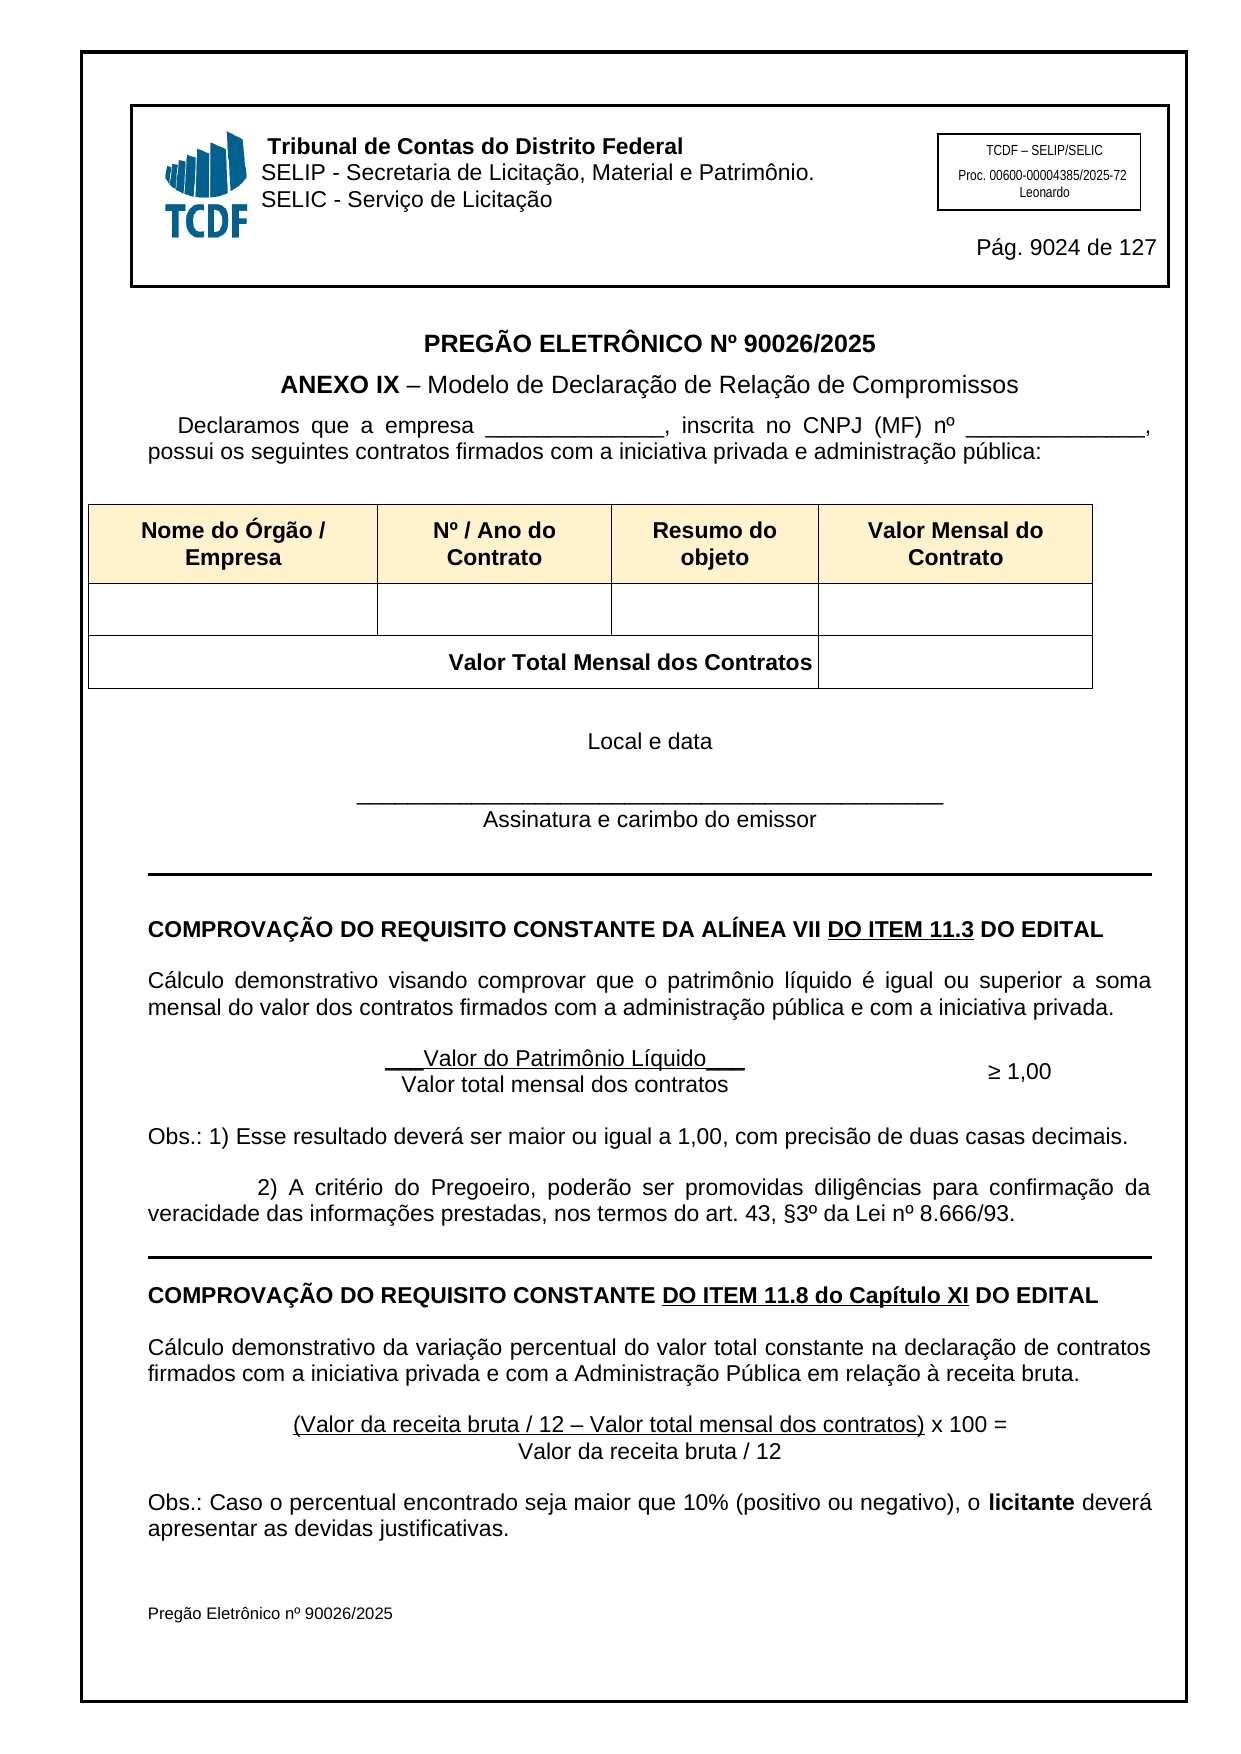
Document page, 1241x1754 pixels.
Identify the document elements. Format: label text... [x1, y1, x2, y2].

table_cell [89, 584, 377, 635]
text COMPROVAÇÃO DO REQUISITO CONSTANTE DO ITEM 11.8 do Capítulo XI DO EDITAL [148, 1273, 1152, 1308]
table_cell [819, 636, 1092, 687]
text ANEXO IX – Modelo de Declaração de Relação de Compromissos [148, 371, 1152, 399]
table_header Nome do Órgão / Empresa [89, 505, 377, 583]
text 2) A critério do Pregoeiro, poderão ser promovidas diligências para confirmação da veracidade das informações prestadas, nos termos do art. 43, §3º da Lei nº 8.666/93. [148, 1174, 1152, 1227]
text Cálculo demonstrativo visando comprovar que o patrimônio líquido é igual ou superior a soma mensal do valor dos contratos firmados com a administração pública e com a iniciativa privada. [148, 967, 1152, 1020]
table_cell Valor Total Mensal dos Contratos [89, 636, 818, 687]
table_header Nº / Ano do Contrato [378, 505, 611, 583]
table_header Resumo do objeto [612, 505, 818, 583]
text Cálculo demonstrativo da variação percentual do valor total constante na declaração de contratos firmados com a iniciativa privada e com a Administração Pública em relação à receita bruta. [148, 1333, 1152, 1386]
table_header ___Valor do Patrimônio Líquido___ Valor total mensal dos contratos [148, 1033, 982, 1110]
text COMPROVAÇÃO DO REQUISITO CONSTANTE DA ALÍNEA VII DO ITEM 11.3 DO EDITAL [148, 916, 1152, 942]
table_cell [378, 584, 611, 635]
picture [150, 128, 262, 240]
text Obs.: Caso o percentual encontrado seja maior que 10% (positivo ou negativo), o licitante deverá apresentar as devidas justificativas. [148, 1489, 1152, 1542]
text ______________________________________________ Assinatura e carimbo do emissor [148, 779, 1152, 832]
text Declaramos que a empresa ______________, inscrita no CNPJ (MF) nº ______________, possui os seguintes contratos firmados com a iniciativa privada e administração pública: [148, 412, 1152, 464]
text Local e data [148, 728, 1152, 754]
table_header ≥ 1,00 [982, 1033, 1152, 1110]
table_cell [819, 584, 1092, 635]
text (Valor da receita bruta / 12 – Valor total mensal dos contratos) x 100 = Valor da receita bruta / 12 [148, 1411, 1152, 1464]
table_header Valor Mensal do Contrato [819, 505, 1092, 583]
text PREGÃO ELETRÔNICO Nº 90026/2025 [148, 329, 1152, 358]
table_cell [612, 584, 818, 635]
text Obs.: 1) Esse resultado deverá ser maior ou igual a 1,00, com precisão de duas casas decimais. [148, 1123, 1152, 1149]
